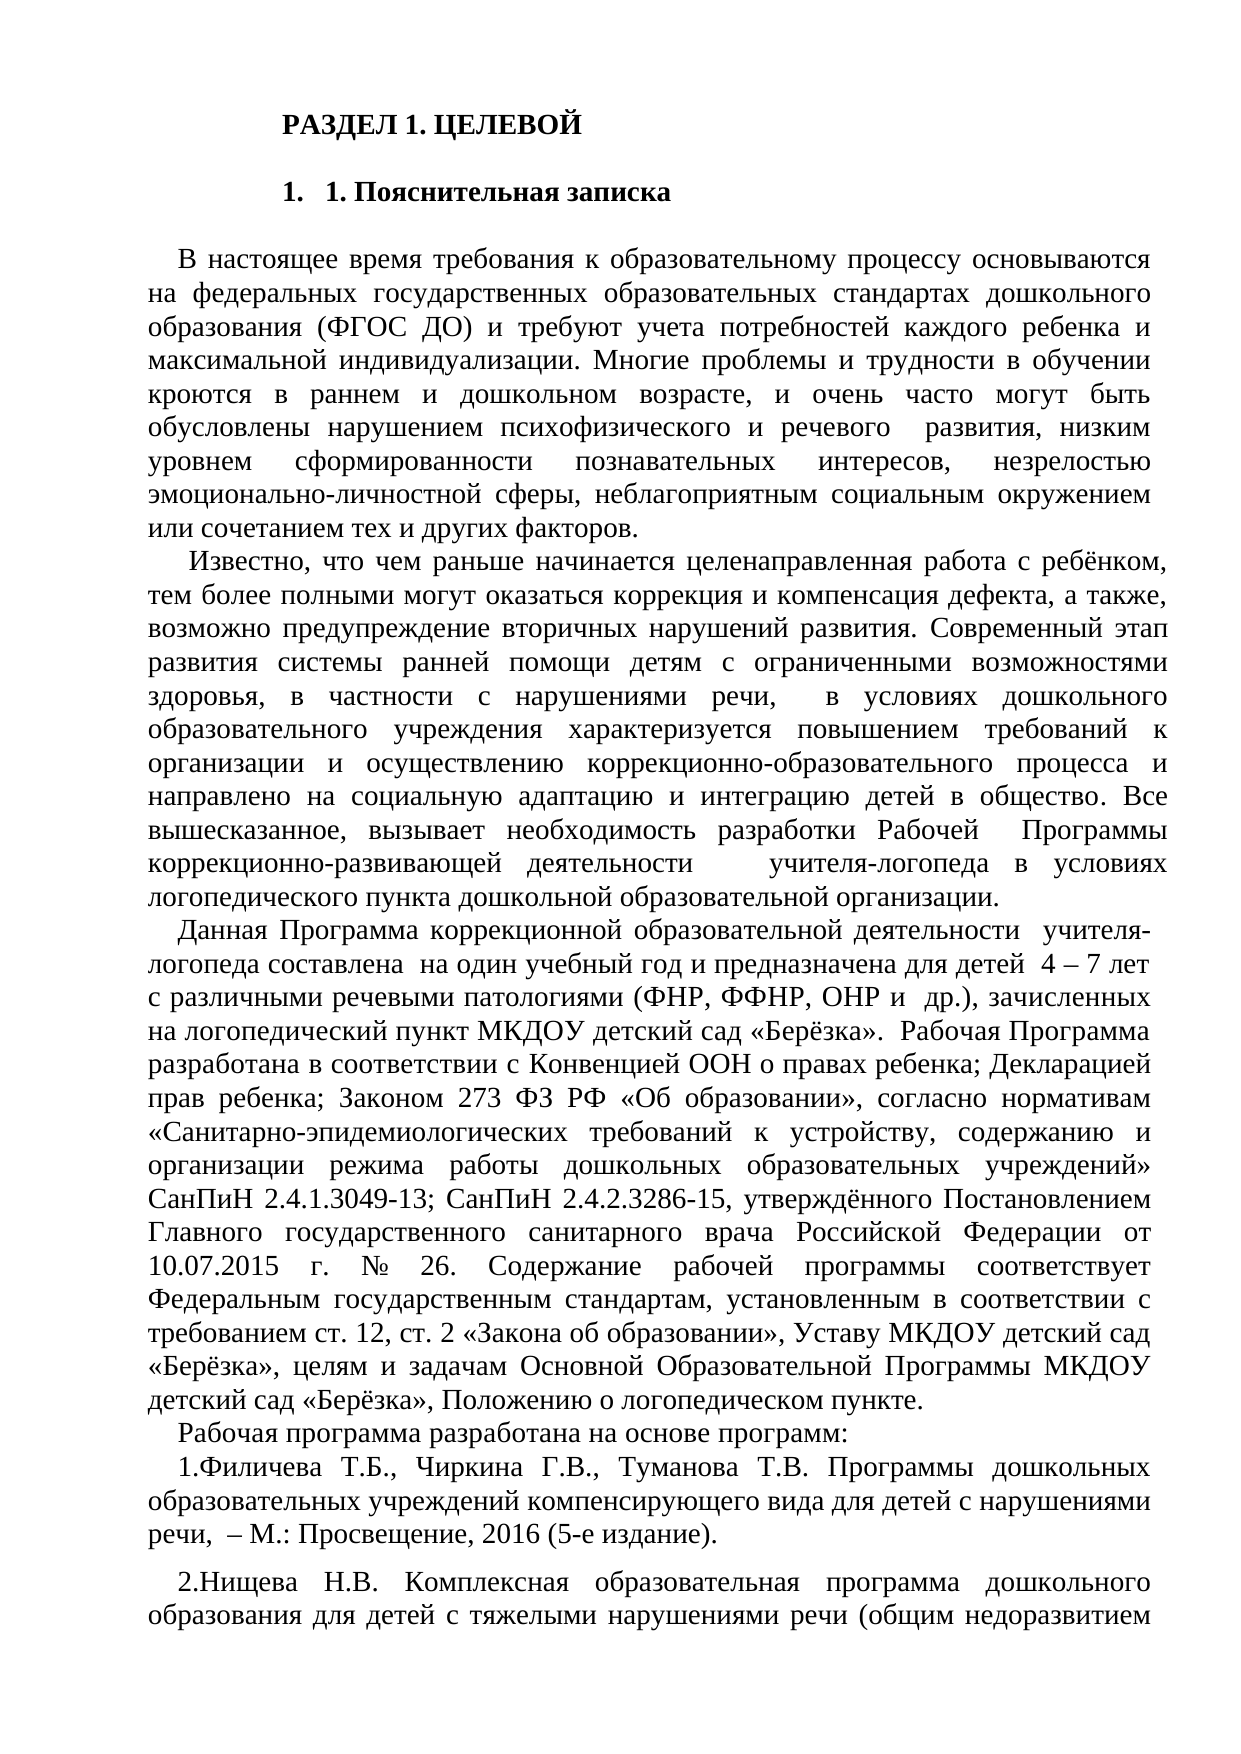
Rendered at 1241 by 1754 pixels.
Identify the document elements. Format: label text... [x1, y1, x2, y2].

text 1.Филичева Т.Б., Чиркина Г.В., Туманова Т.В. Программы дошкольных образовательных учреждений компенсирующего вида для детей с нарушениями речи, – М.: Просвещение, 2016 (5-е издание). [148, 1449, 1152, 1550]
text Рабочая программа разработана на основе программ: [148, 1416, 1152, 1449]
list 1. Пояснительная записка [252, 174, 1152, 208]
list РАЗДЕЛ 1. ЦЕЛЕВОЙ [252, 107, 1152, 141]
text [148, 1564, 1152, 1631]
text Данная Программа коррекционной образовательной деятельности учителя-логопеда составлена на один учебный год и предназначена для детей 4 – 7 лет с различными речевыми патологиями (ФНР, ФФНР, ОНР и др.), зачисленных на логопедический пункт МКДОУ детский сад «Берёзка». Рабочая Программа разработана в соответствии с Конвенцией ООН о правах ребенка; Декларацией прав ребенка; Законом 273 ФЗ РФ «Об образовании», согласно нормативам «Санитарно-эпидемиологических требований к устройству, содержанию и организации режима работы дошкольных образовательных учреждений» СанПиН 2.4.1.3049-13; СанПиН 2.4.2.3286-15, утверждённого Постановлением Главного государственного санитарного врача Российской Федерации от 10.07.2015 г. № 26. Содержание рабочей программы соответствует Федеральным государственным стандартам, установленным в соответствии с требованием ст. 12, ст. 2 «Закона об образовании», Уставу МКДОУ детский сад «Берёзка», целям и задачам Основной Образовательной Программы МКДОУ детский сад «Берёзка», Положению о логопедическом пункте. [148, 912, 1152, 1416]
text Известно, что чем раньше начинается целенаправленная работа с ребёнком, тем более полными могут оказаться коррекция и компенсация дефекта, а также, возможно предупреждение вторичных нарушений развития. Современный этап развития системы ранней помощи детям с ограниченными возможностями здоровья, в частности с нарушениями речи, в условиях дошкольного образовательного учреждения характеризуется повышением требований к организации и осуществлению коррекционно-образовательного процесса и направлено на социальную адаптацию и интеграцию детей в общество. Все вышесказанное, вызывает необходимость разработки Рабочей Программы коррекционно-развивающей деятельности учителя-логопеда в условиях логопедического пункта дошкольной образовательной организации. [148, 543, 1168, 912]
text В настоящее время требования к образовательному процессу основываются на федеральных государственных образовательных стандартах дошкольного образования (ФГОС ДО) и требуют учета потребностей каждого ребенка и максимальной индивидуализации. Многие проблемы и трудности в обучении кроются в раннем и дошкольном возрасте, и очень часто могут быть обусловлены нарушением психофизического и речевого развития, низким уровнем сформированности познавательных интересов, незрелостью эмоционально-личностной сферы, неблагоприятным социальным окружением или сочетанием тех и других факторов. [148, 242, 1152, 543]
